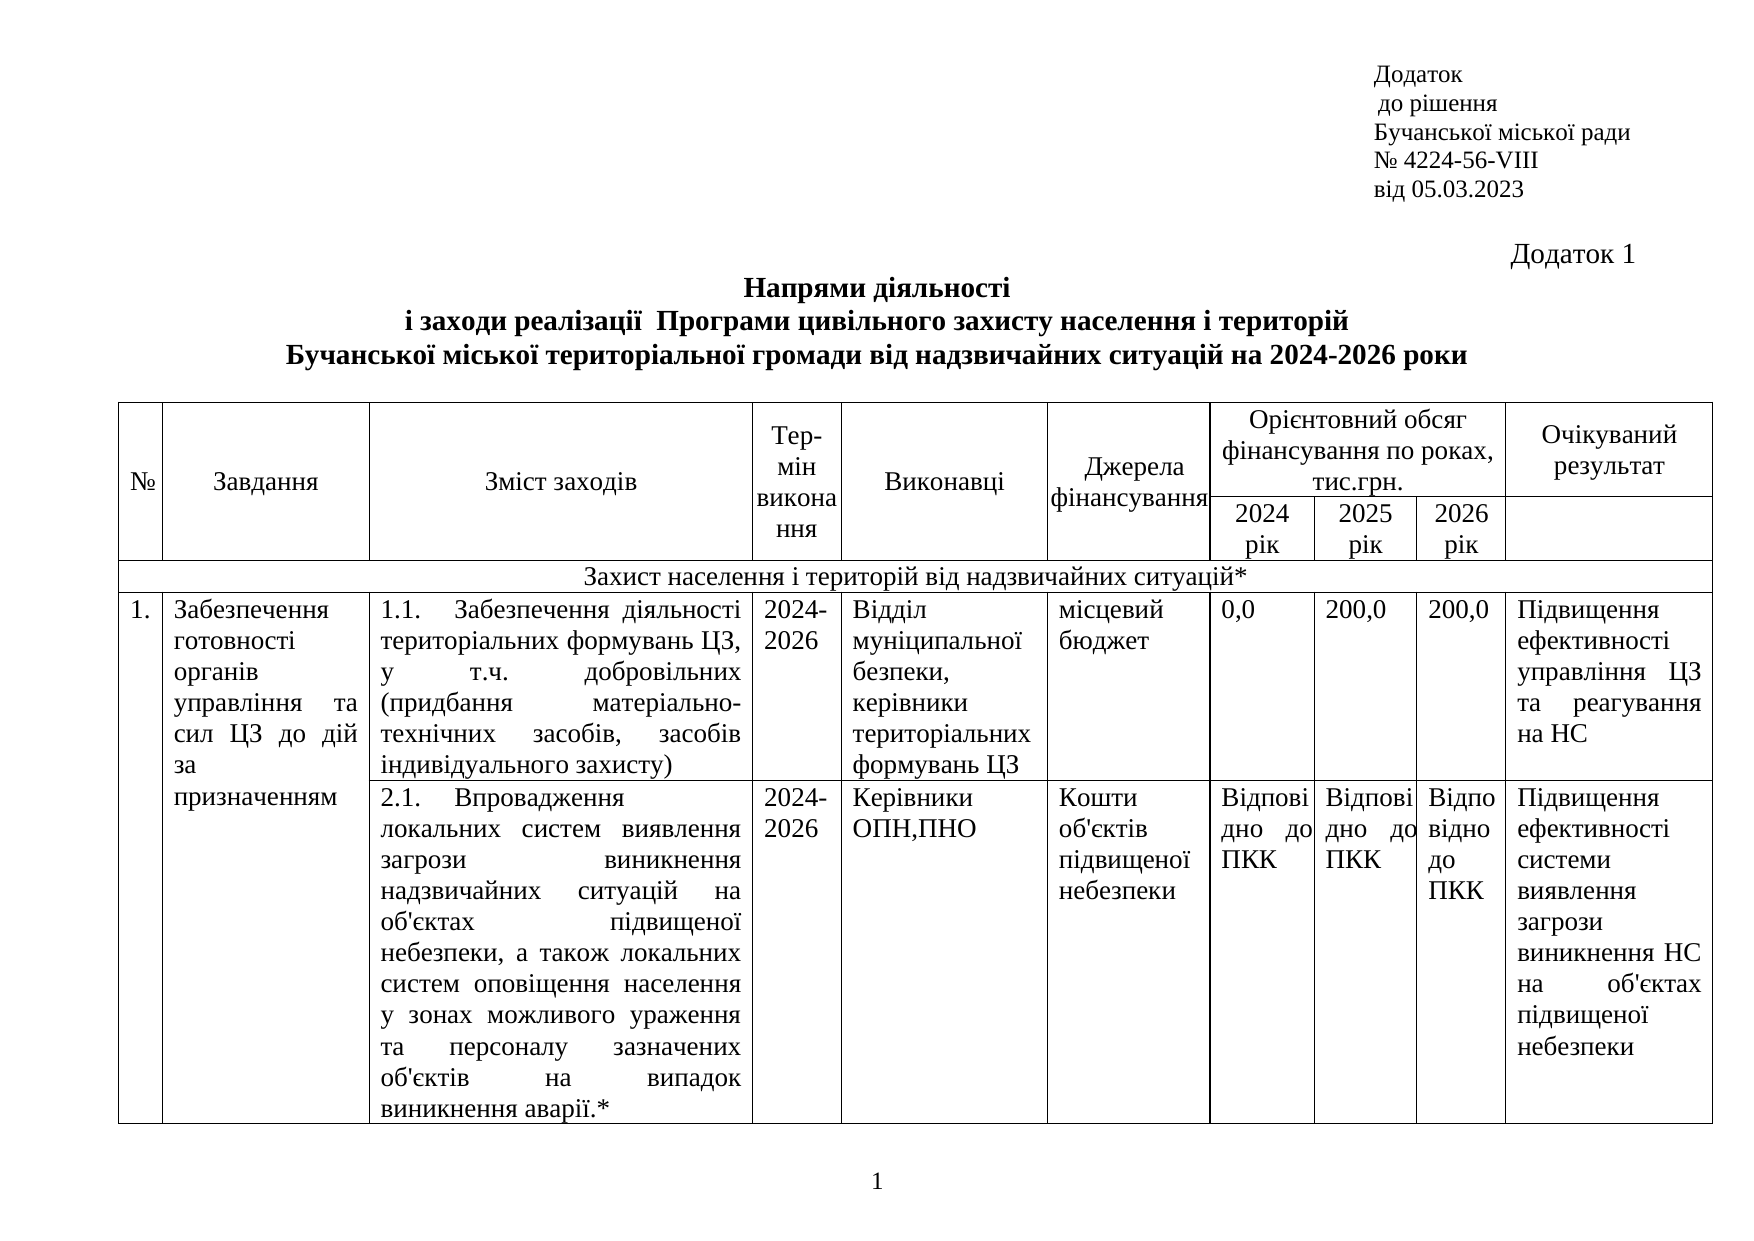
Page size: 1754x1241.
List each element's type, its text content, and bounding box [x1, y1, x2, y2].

table_header Виконавці [842, 403, 1047, 559]
table_cell 0,0 [1211, 593, 1314, 779]
table_cell Забезпечення готовності органів управління та сил ЦЗ до дій за призначенням [163, 593, 369, 1123]
text Додаток [118, 59, 1636, 88]
text до рішення [1240, 88, 1636, 117]
table_cell Впровадження локальних систем виявлення загрози виникнення надзвичайних ситуацій на об'єктах підвищеної небезпеки, а також локальних систем оповіщення населення у зонах можливого ураження та персоналу зазначених об'єктів на випадок виникнення аварії.* [370, 781, 752, 1123]
text Напрями діяльності [118, 270, 1636, 303]
table_cell 2024-2026 [753, 593, 841, 779]
table_header Джерела фінансування [1048, 403, 1209, 559]
table_cell 2025 рік [1315, 497, 1416, 559]
table_header Зміст заходів [370, 403, 752, 559]
table_header Завдання [163, 403, 369, 559]
text № 4224-56-VІІІ [1240, 145, 1636, 174]
text Додаток 1 [118, 236, 1636, 270]
text Бучанської міської ради [1240, 117, 1636, 145]
table_cell місцевий бюджет [1048, 593, 1209, 779]
table_cell 200,0 [1417, 593, 1505, 779]
table_header Орієнтовний обсяг фінансування по роках, тис.грн. [1211, 403, 1505, 496]
table_cell Відповідно до ПКК [1315, 781, 1416, 1123]
table_cell 200,0 [1315, 593, 1416, 779]
table_header Очікуваний результат [1506, 403, 1712, 496]
table_cell Підвищення ефективності системи виявлення загрози виникнення НС на об'єктах підвищеної небезпеки [1506, 781, 1712, 1123]
table_cell Керівники ОПН,ПНО [842, 781, 1047, 1123]
table_header № [119, 403, 162, 559]
table_cell Відповідно до ПКК [1417, 781, 1505, 1123]
table_cell [119, 593, 162, 1123]
text Бучанської міської територіальної громади від надзвичайних ситуацій на 2024-2026 роки [118, 337, 1636, 371]
table_cell Захист населення і територій від надзвичайних ситуацій* [119, 561, 1712, 592]
table_cell [1506, 497, 1712, 559]
table_cell 2024 рік [1211, 497, 1314, 559]
table_cell Забезпечення діяльності територіальних формувань ЦЗ, у т.ч. добровільних (придбання матеріально-технічних засобів, засобів індивідуального захисту) [370, 593, 752, 779]
table_header Тер-мін виконання [753, 403, 841, 559]
table_cell Підвищення ефективності управління ЦЗ та реагування на НС [1506, 593, 1712, 779]
text і заходи реалізації Програми цивільного захисту населення і територій [118, 303, 1636, 337]
text від 05.03.2023 [1240, 174, 1636, 203]
table_cell 2026 рік [1417, 497, 1505, 559]
table_cell Відділ муніципальної безпеки, керівники територіальних формувань ЦЗ [842, 593, 1047, 779]
table_cell 2024-2026 [753, 781, 841, 1123]
table_cell Відповідно до ПКК [1211, 781, 1314, 1123]
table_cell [1048, 781, 1209, 1123]
